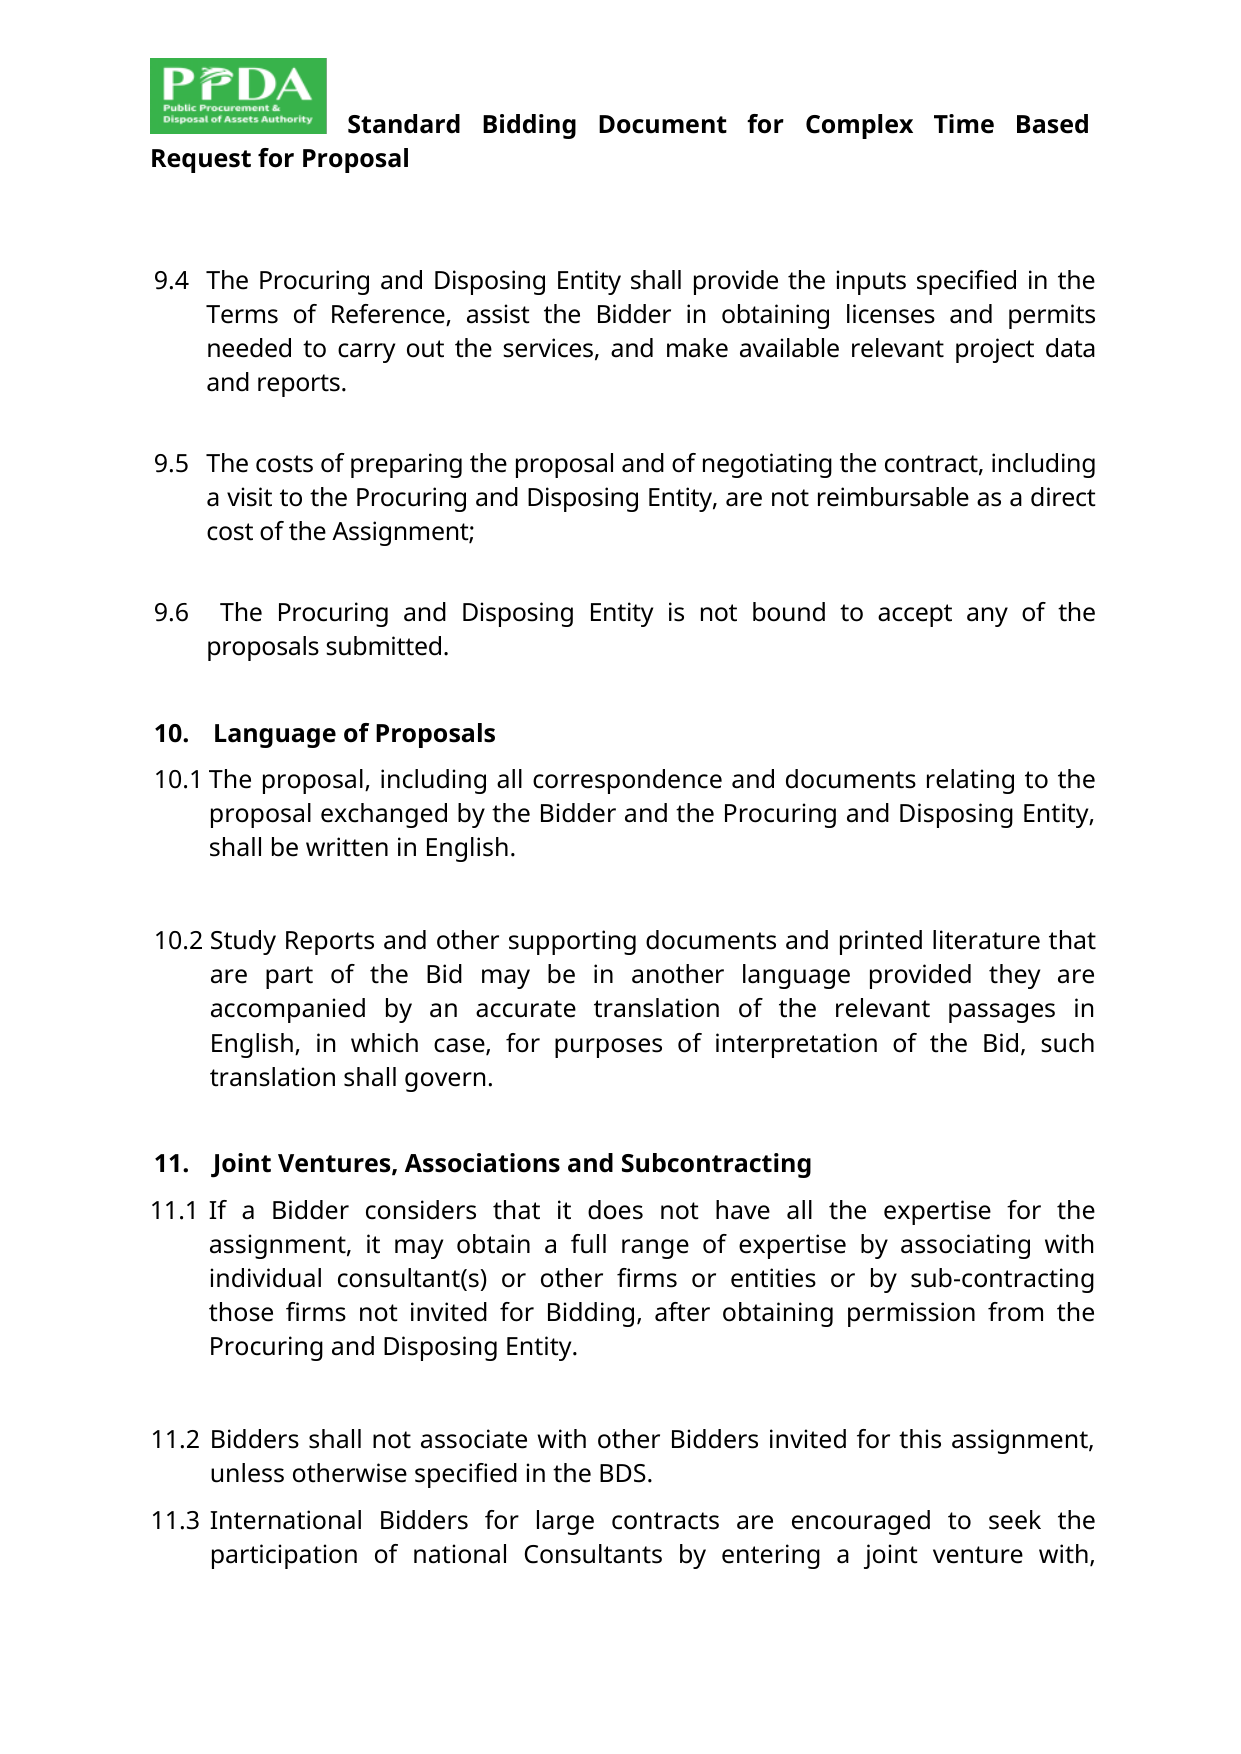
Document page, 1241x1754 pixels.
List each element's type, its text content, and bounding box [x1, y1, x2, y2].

table_cell Joint Ventures, Associations and Subcontracting [143, 1140, 1106, 1180]
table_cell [143, 1180, 1108, 1571]
picture [150, 58, 328, 134]
table_cell Language of Proposals [143, 709, 1106, 749]
table_cell The proposal, including all correspondence and documents relating to the proposal exchanged by the Bidder and the Procuring and Disposing Entity, shall be written in English. Study Reports and other supporting documents and printed literature that are part of the Bid may be in another language provided they are accompanied by an accurate translation of the relevant passages in English, in which case, for purposes of interpretation of the Bid, such translation shall govern. [143, 749, 1108, 1140]
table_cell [143, 204, 1108, 709]
